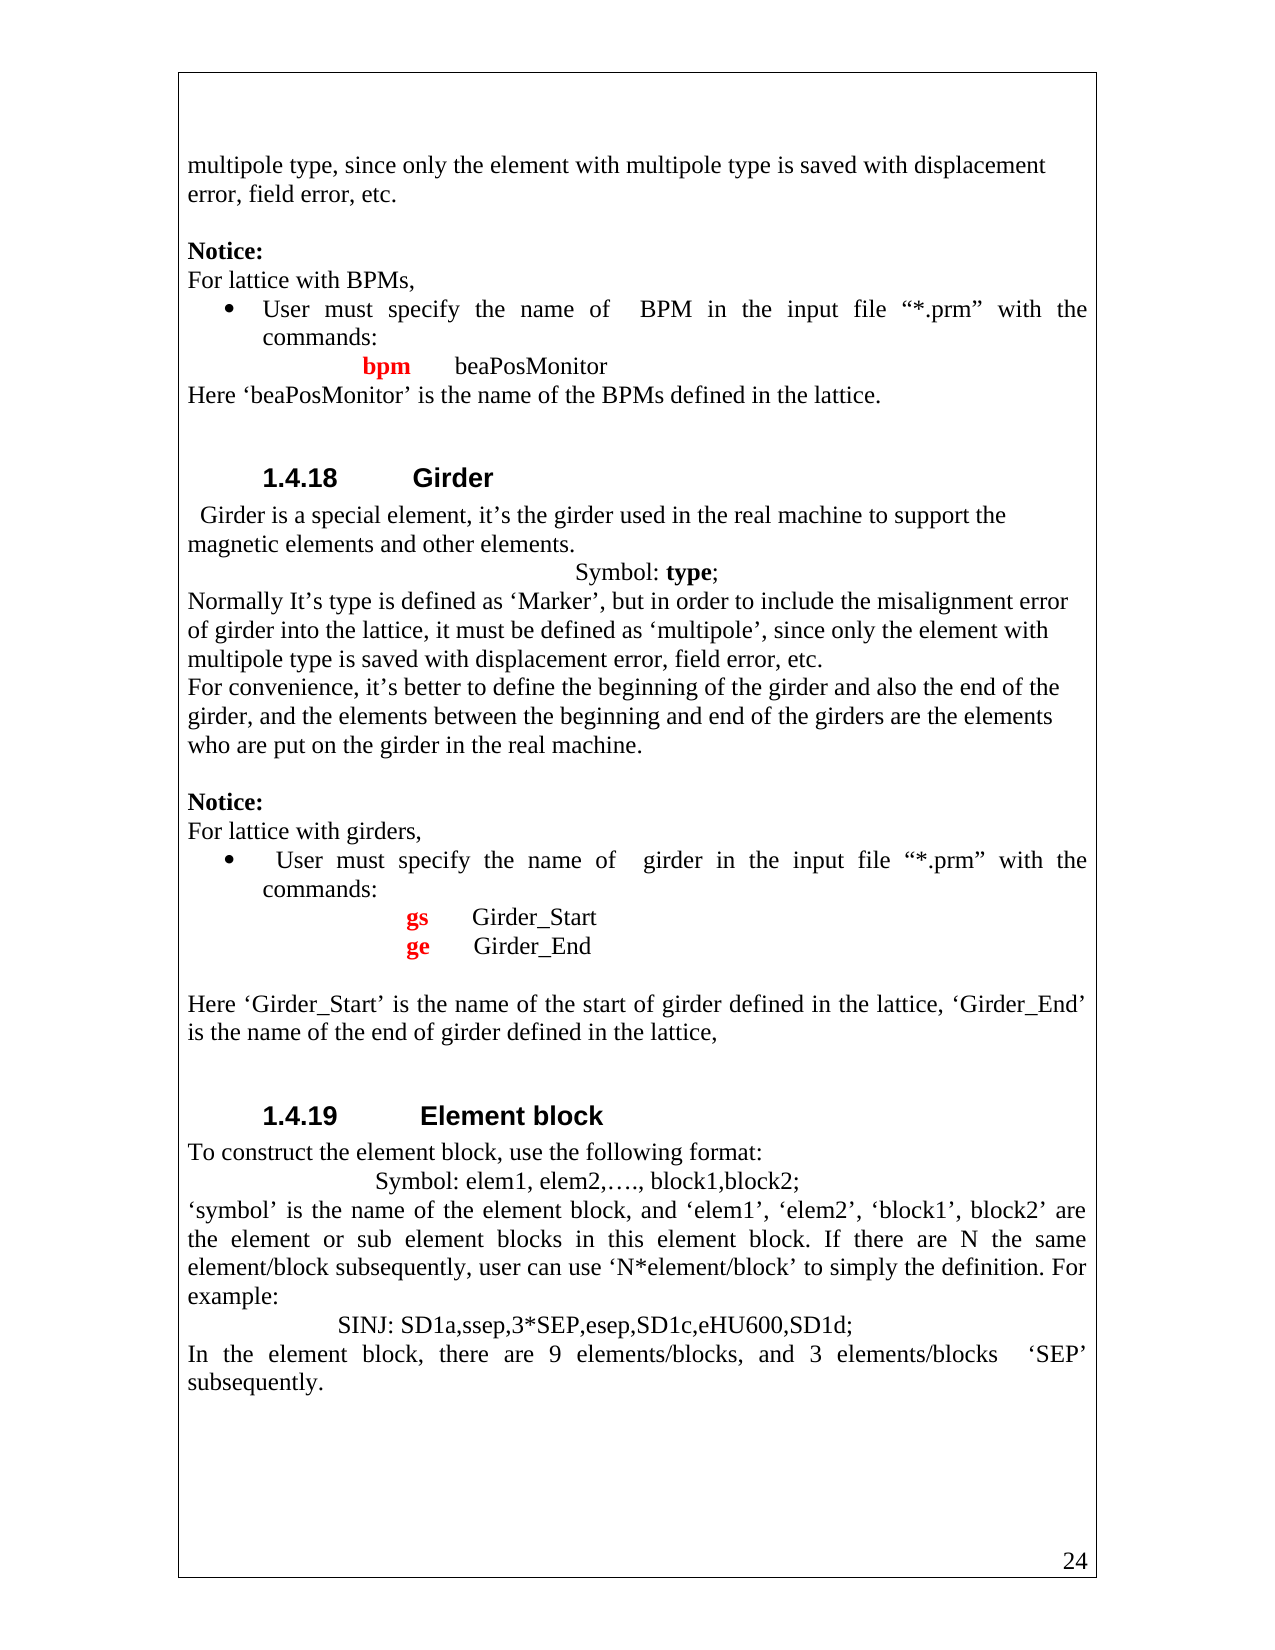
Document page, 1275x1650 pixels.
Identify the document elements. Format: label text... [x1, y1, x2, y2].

list User must specify the name of girder in the input file “*.prm” with the commands: [225, 845, 1088, 902]
text Here ‘beaPosMonitor’ is the name of the BPMs defined in the lattice. [187, 380, 1088, 409]
text Symbol: type; [456, 557, 1088, 586]
text gs Girder_Start [187, 902, 1088, 931]
text To construct the element block, use the following format: [187, 1137, 1088, 1166]
text ‘symbol’ is the name of the element block, and ‘elem1’, ‘elem2’, ‘block1’, block2’ are the element or sub element blocks in this element block. If there are N the same element/block subsequently, user can use ‘N*element/block’ to simply the definition. For example: [187, 1195, 1088, 1310]
text Girder is a special element, it’s the girder used in the real machine to support the magnetic elements and other elements. [187, 500, 1088, 557]
text Notice: [187, 787, 1088, 816]
text bpm beaPosMonitor [187, 351, 1088, 380]
text For convenience, it’s better to define the beginning of the girder and also the end of the girder, and the elements between the beginning and end of the girders are the elements who are put on the girder in the real machine. [187, 672, 1088, 759]
list User must specify the name of BPM in the input file “*.prm” with the commands: [225, 294, 1088, 351]
subtitle Girder [262, 462, 1088, 494]
text Normally It’s type is defined as ‘Marker’, but in order to include the misalignment error of girder into the lattice, it must be defined as ‘multipole’, since only the element with multipole type is saved with displacement error, field error, etc. [187, 586, 1088, 672]
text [187, 150, 1088, 207]
text ge Girder_End [187, 931, 1088, 960]
text Symbol: elem1, elem2,…., block1,block2; [306, 1166, 1088, 1195]
text For lattice with BPMs, [187, 265, 1088, 294]
subtitle Element block [262, 1100, 1088, 1131]
text Notice: [187, 236, 1088, 265]
text SINJ: SD1a,ssep,3*SEP,esep,SD1c,eHU600,SD1d; [187, 1310, 1088, 1339]
text Here ‘Girder_Start’ is the name of the start of girder defined in the lattice, ‘Girder_End’ is the name of the end of girder defined in the lattice, [187, 989, 1088, 1046]
text For lattice with girders, [187, 816, 1088, 845]
text In the element block, there are 9 elements/blocks, and 3 elements/blocks ‘SEP’ subsequently. [187, 1339, 1088, 1396]
